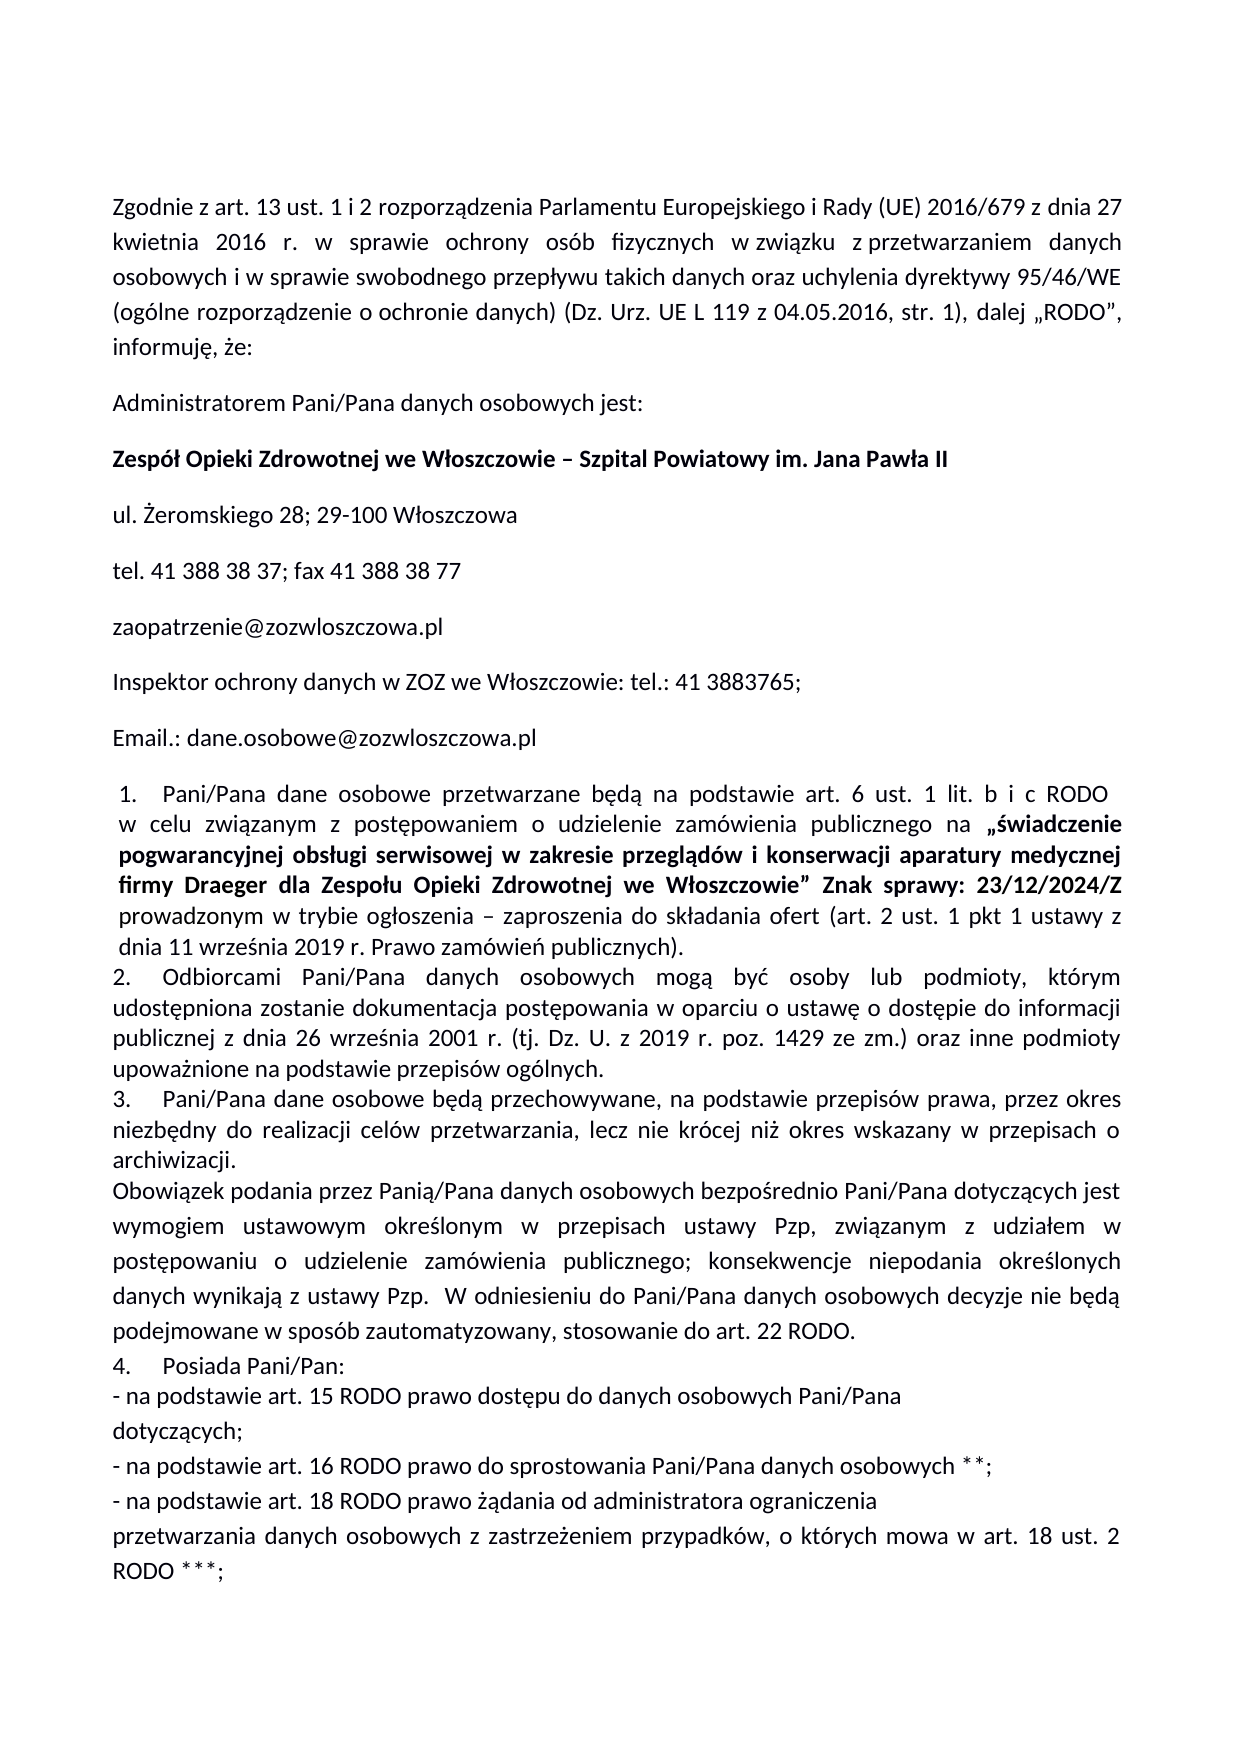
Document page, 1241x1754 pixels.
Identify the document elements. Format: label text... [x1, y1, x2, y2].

text przetwarzania danych osobowych z zastrzeżeniem przypadków, o których mowa w art. 18 ust. 2 RODO ***; [112, 1520, 1122, 1586]
text - na podstawie art. 16 RODO prawo do sprostowania Pani/Pana danych osobowych **; [112, 1450, 1122, 1481]
text Zgodnie z art. 13 ust. 1 i 2 rozporządzenia Parlamentu Europejskiego i Rady (UE) 2016/679 z dnia 27 kwietnia 2016 r. w sprawie ochrony osób fizycznych w związku z przetwarzaniem danych osobowych i w sprawie swobodnego przepływu takich danych oraz uchylenia dyrektywy 95/46/WE (ogólne rozporządzenie o ochronie danych) (Dz. Urz. UE L 119 z 04.05.2016, str. 1), dalej „RODO”, informuję, że: [112, 191, 1122, 362]
text - na podstawie art. 15 RODO prawo dostępu do danych osobowych Pani/Pana [112, 1380, 1122, 1411]
text Administratorem Pani/Pana danych osobowych jest: [112, 387, 1122, 418]
text - na podstawie art. 18 RODO prawo żądania od administratora ograniczenia [112, 1485, 1122, 1516]
list Posiada Pani/Pan: [112, 1350, 1122, 1380]
text Zespół Opieki Zdrowotnej we Włoszczowie – Szpital Powiatowy im. Jana Pawła II [112, 443, 1122, 474]
text zaopatrzenie@zozwloszczowa.pl [112, 611, 1122, 641]
list Pani/Pana dane osobowe będą przechowywane, na podstawie przepisów prawa, przez okres niezbędny do realizacji celów przetwarzania, lecz nie krócej niż okres wskazany w przepisach o archiwizacji. [112, 1083, 1122, 1175]
text Obowiązek podania przez Panią/Pana danych osobowych bezpośrednio Pani/Pana dotyczących jest wymogiem ustawowym określonym w przepisach ustawy Pzp, związanym z udziałem w postępowaniu o udzielenie zamówienia publicznego; konsekwencje niepodania określonych danych wynikają z ustawy Pzp. W odniesieniu do Pani/Pana danych osobowych decyzje nie będą podejmowane w sposób zautomatyzowany, stosowanie do art. 22 RODO. [112, 1175, 1122, 1345]
text dotyczących; [112, 1415, 1122, 1446]
text Inspektor ochrony danych w ZOZ we Włoszczowie: tel.: 41 3883765; [112, 666, 1122, 697]
text ul. Żeromskiego 28; 29-100 Włoszczowa [112, 499, 1122, 529]
text Email.: dane.osobowe@zozwloszczowa.pl [112, 722, 1122, 753]
list Odbiorcami Pani/Pana danych osobowych mogą być osoby lub podmioty, którym udostępniona zostanie dokumentacja postępowania w oparciu o ustawę o dostępie do informacji publicznej z dnia 26 września 2001 r. (tj. Dz. U. z 2019 r. poz. 1429 ze zm.) oraz inne podmioty upoważnione na podstawie przepisów ogólnych. [112, 961, 1122, 1083]
text tel. 41 388 38 37; fax 41 388 38 77 [112, 555, 1122, 585]
list Pani/Pana dane osobowe przetwarzane będą na podstawie art. 6 ust. 1 lit. b i c RODO w celu związanym z postępowaniem o udzielenie zamówienia publicznego na „świadczenie pogwarancyjnej obsługi serwisowej w zakresie przeglądów i konserwacji aparatury medycznej firmy Draeger dla Zespołu Opieki Zdrowotnej we Włoszczowie” Znak sprawy: 23/12/2024/Z prowadzonym w trybie ogłoszenia – zaproszenia do składania ofert (art. 2 ust. 1 pkt 1 ustawy z dnia 11 września 2019 r. Prawo zamówień publicznych). [118, 778, 1122, 961]
